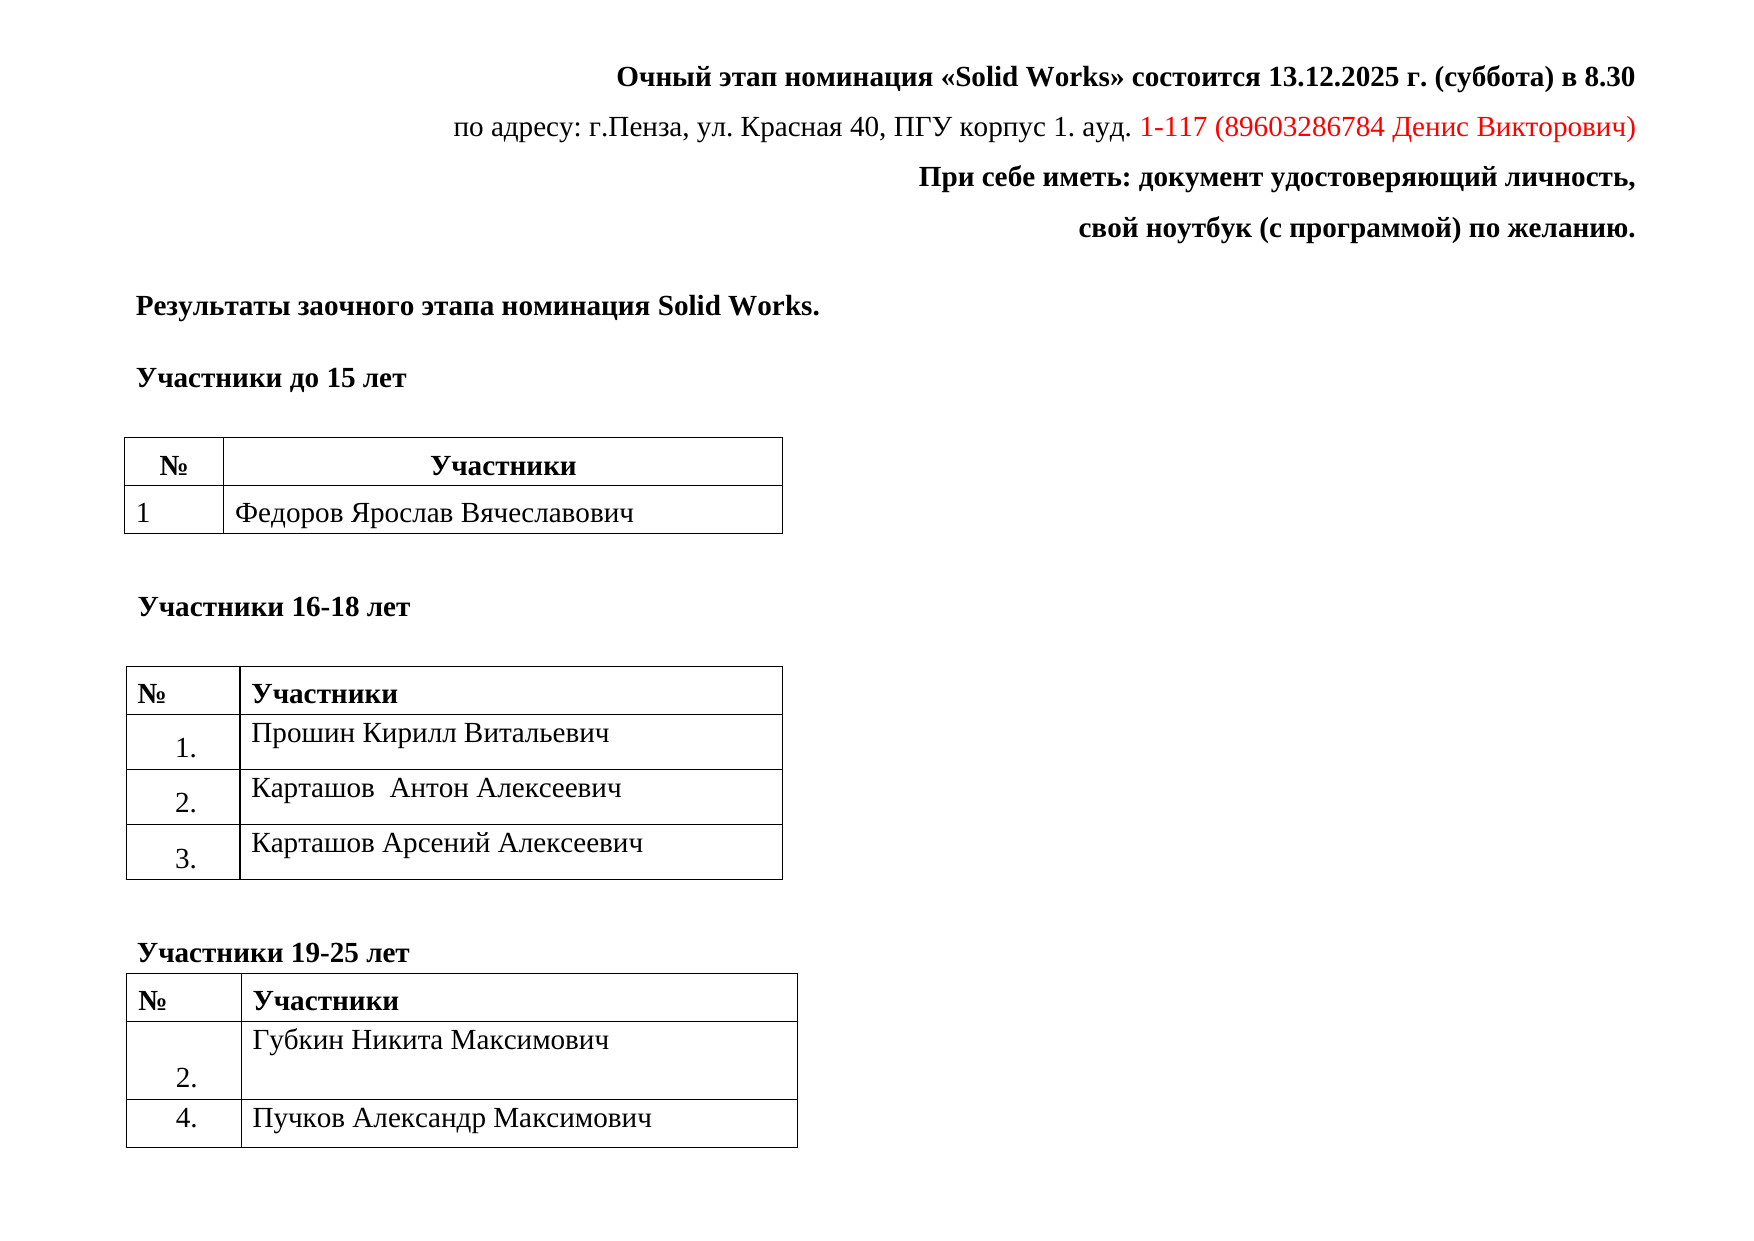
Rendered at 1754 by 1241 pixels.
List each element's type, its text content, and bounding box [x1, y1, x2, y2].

table_cell Прошин Кирилл Витальевич [241, 715, 782, 769]
table_cell № [125, 438, 223, 485]
table_header Участники 19-25 лет [125, 936, 1754, 973]
table_cell Участники до 15 лет [124, 322, 1754, 437]
table_cell Участники [242, 974, 797, 1021]
table_cell Федоров Ярослав Вячеславович [224, 486, 782, 533]
text по адресу: г.Пенза, ул. Красная 40, ПГУ корпус 1. ауд. 1-117 (89603286784 Денис Викторович) [118, 109, 1636, 143]
table_cell Участники [241, 667, 782, 714]
table_cell Карташов Арсений Алексеевич [241, 825, 782, 879]
text свой ноутбук (с программой) по желанию. [118, 210, 1636, 271]
table_cell [127, 770, 239, 824]
table_header Результаты заочного этапа номинация Solid Works. [124, 288, 1754, 322]
table_cell Карташов Антон Алексеевич [241, 770, 782, 824]
table_cell Губкин Никита Максимович [242, 1022, 797, 1099]
table_cell № [127, 974, 241, 1021]
table_cell [127, 1022, 241, 1099]
text При себе иметь: документ удостоверяющий личность, [118, 159, 1636, 193]
table_cell Участники [224, 438, 782, 485]
table_cell [127, 1100, 241, 1147]
table_cell № [127, 667, 239, 714]
table_cell [127, 715, 239, 769]
text Очный этап номинация «Solid Works» состоится 13.12.2025 г. (суббота) в 8.30 [118, 59, 1636, 93]
table_cell [127, 825, 239, 879]
table_cell 1 [125, 486, 223, 533]
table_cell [242, 1100, 797, 1147]
table_header Участники 16-18 лет [126, 589, 1754, 666]
